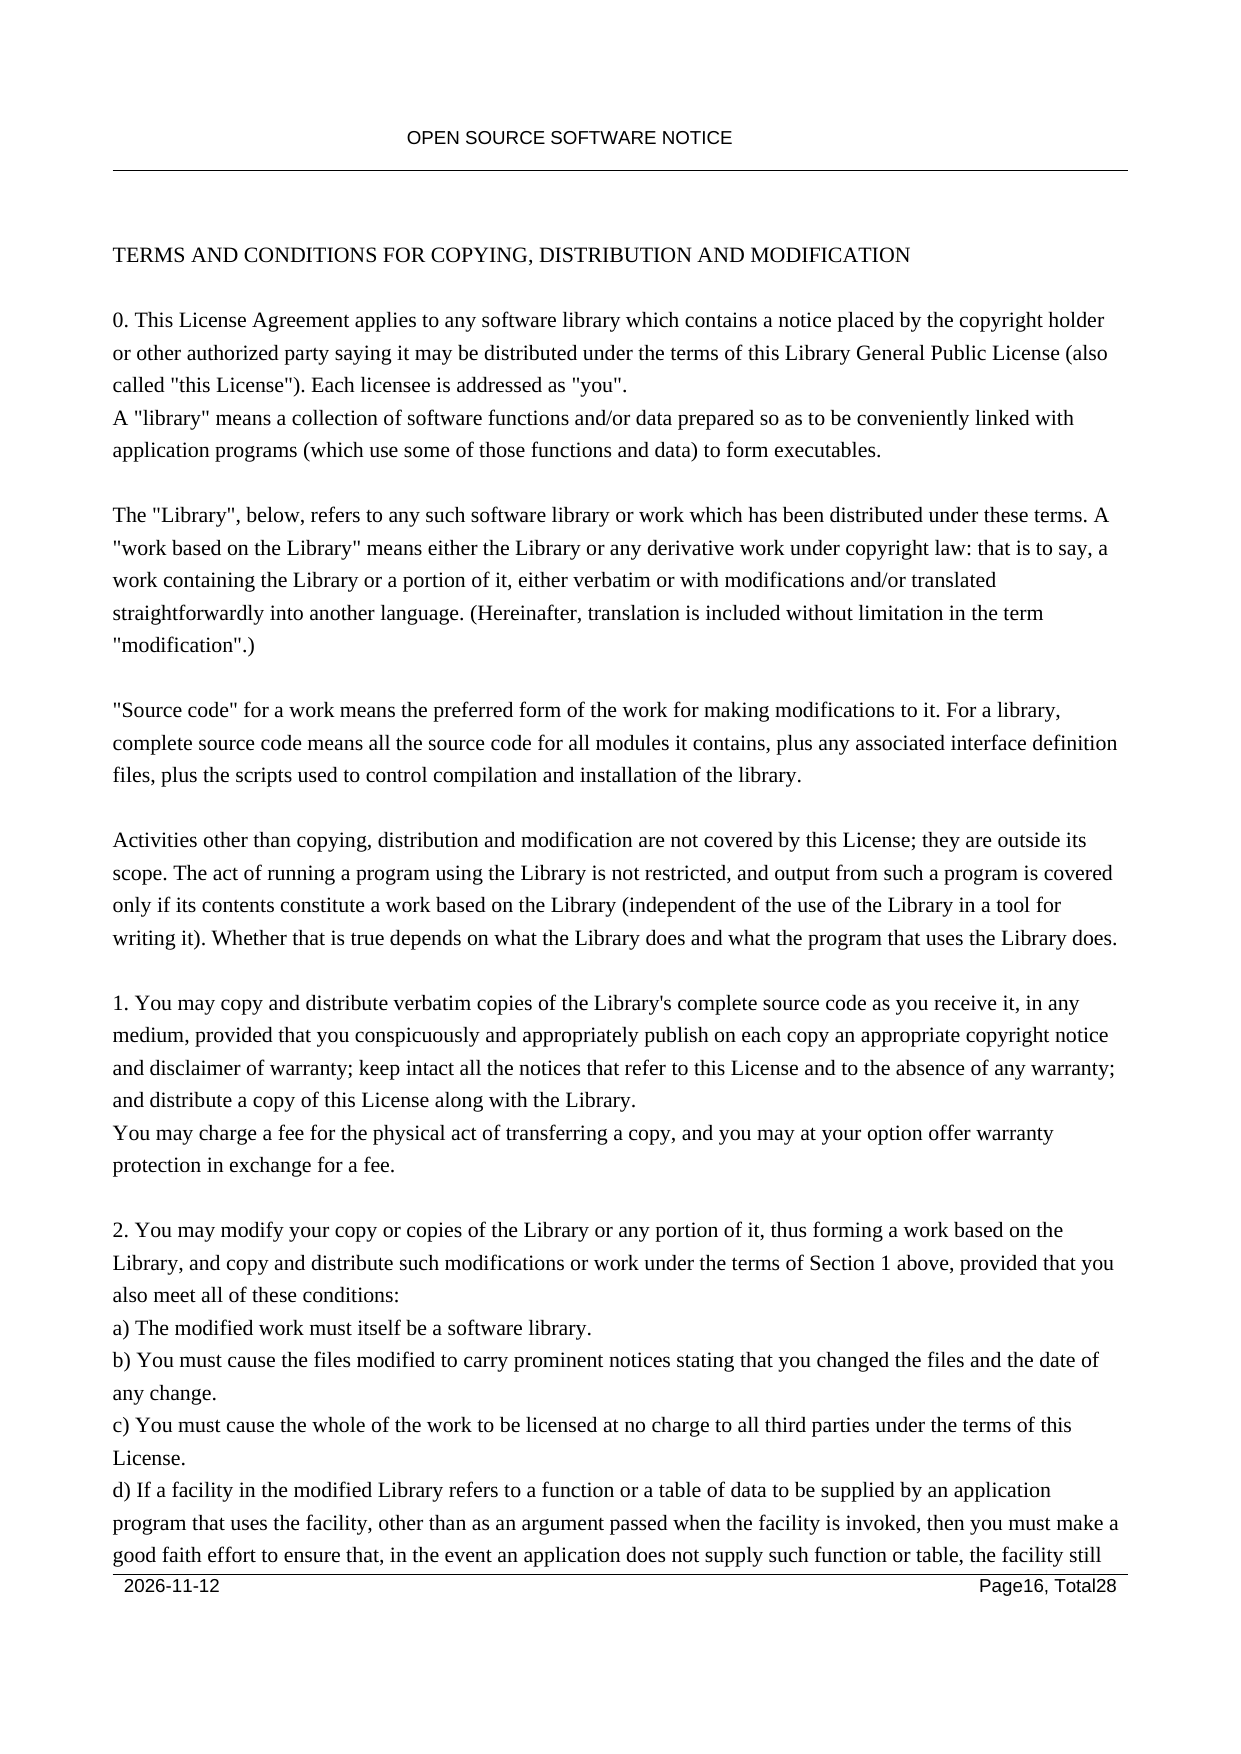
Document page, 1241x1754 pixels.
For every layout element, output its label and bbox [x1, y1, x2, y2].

text [112, 206, 1128, 1571]
